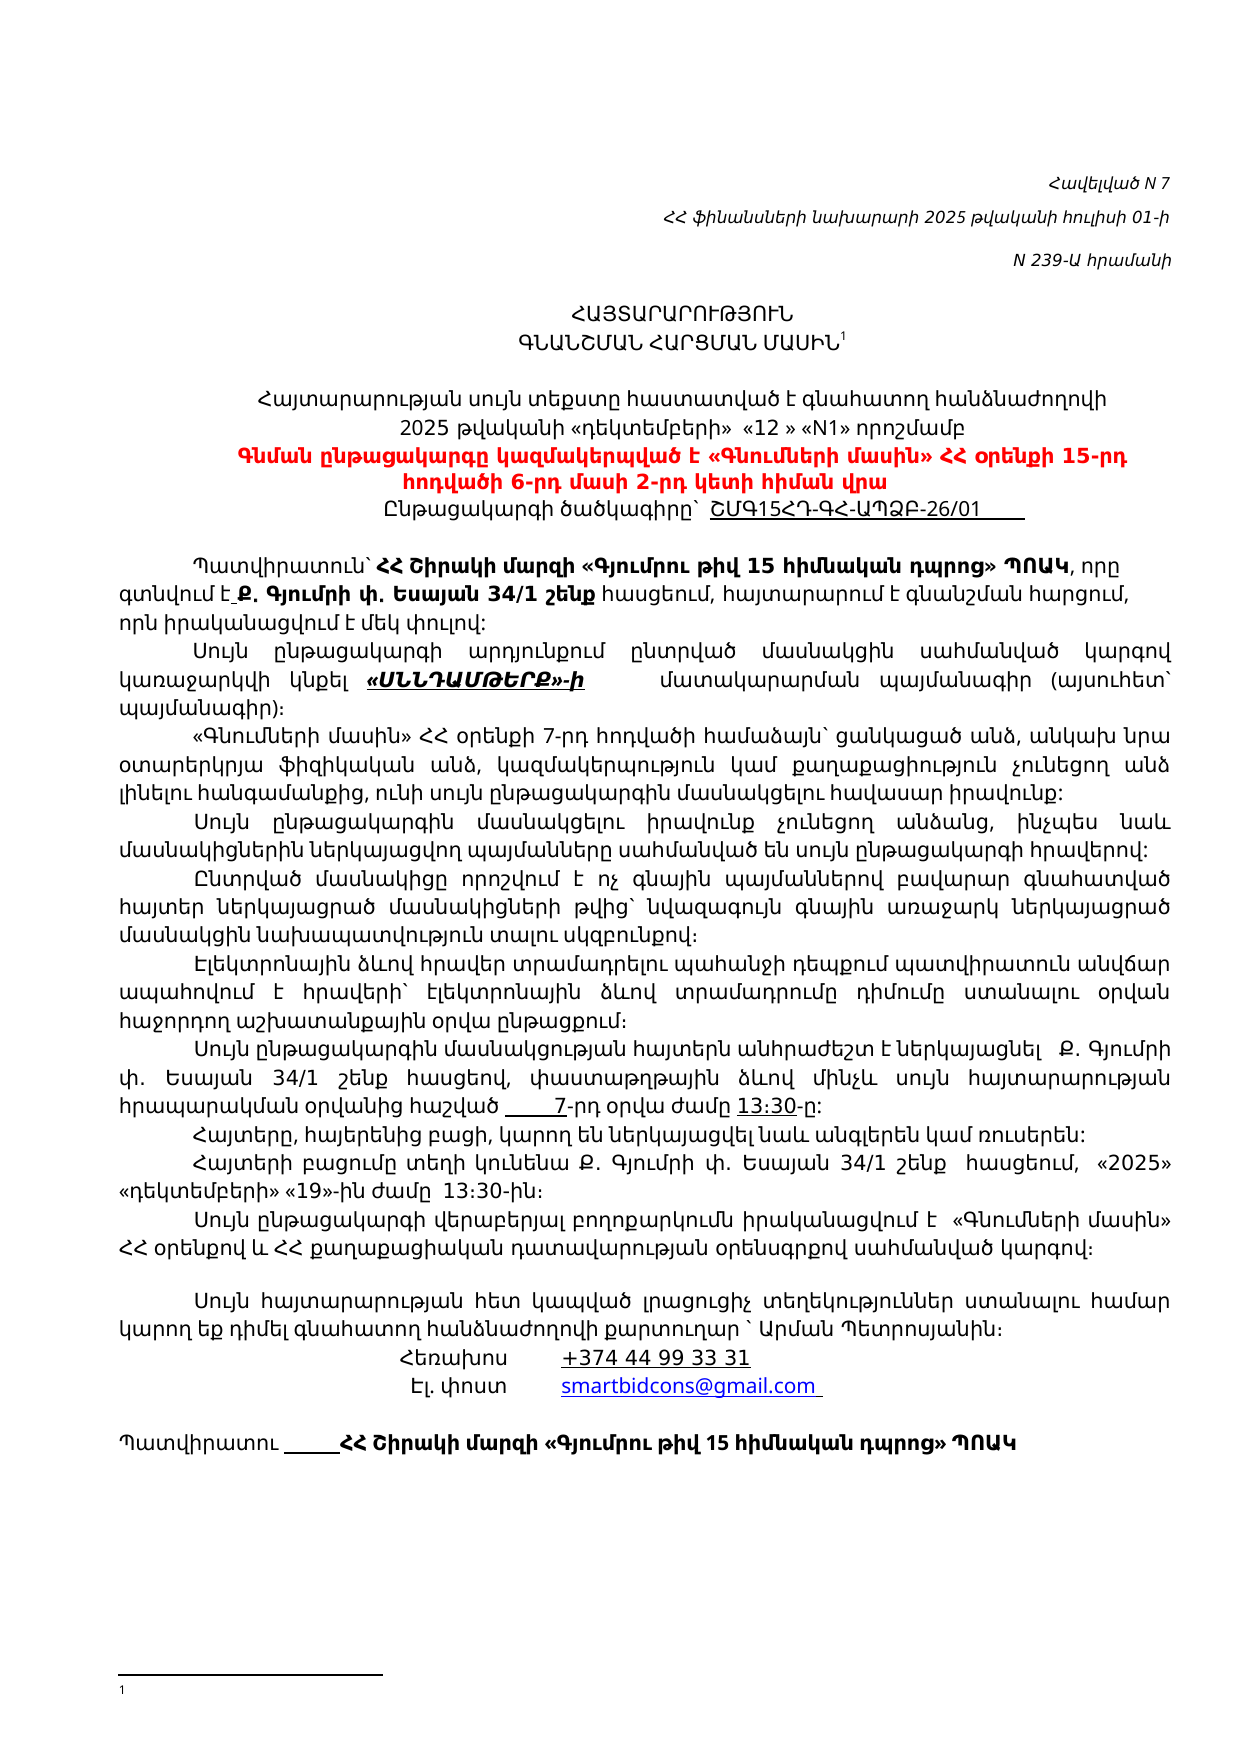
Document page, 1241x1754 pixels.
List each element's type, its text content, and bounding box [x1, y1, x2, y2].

text Սույն ընթացակարգի արդյունքում ընտրված մասնակցին սահմանված կարգով կառաջարկվի կնքել «ՍՆՆԴԱՄԹԵՐՔ»-ի մատակարարման պայմանագիր (այսուհետ` պայմանագիր)։ [118, 636, 1171, 722]
text 2025 թվականի «դեկտեմբերի» «12 » «N1» որոշմամբ [118, 413, 1171, 441]
text Էլ. փոստ smartbidcons@gmail.com [118, 1371, 1171, 1400]
text Պատվիրատուն` ՀՀ Շիրակի մարզի «Գյումրու թիվ 15 հիմնական դպրոց» ՊՈԱԿ, որը գտնվում է Ք․ Գյումրի փ․ Եսայան 34/1 շենք հասցեում, հայտարարում է գնանշման հարցում, որն իրականացվում է մեկ փուլով: [118, 551, 1171, 636]
text Հավելված N 7 [118, 172, 1171, 194]
text Սույն ընթացակարգին մասնակցության հայտերն անհրաժեշտ է ներկայացնել Ք․ Գյումրի փ․ Եսայան 34/1 շենք հասցեով, փաստաթղթային ձևով մինչև սույն հայտարարության հրապարակման օրվանից հաշված 7-րդ օրվա ժամը 13։30-ը: [118, 1034, 1171, 1120]
text Սույն հայտարարության հետ կապված լրացուցիչ տեղեկություններ ստանալու համար կարող եք դիմել գնահատող հանձնաժողովի քարտուղար ` Արման Պետրոսյանին։ [118, 1286, 1171, 1343]
text Պատվիրատու ՀՀ Շիրակի մարզի «Գյումրու թիվ 15 հիմնական դպրոց» ՊՈԱԿ [118, 1428, 1171, 1457]
text Հայտերը, հայերենից բացի, կարող են ներկայացվել նաև անգլերեն կամ ռուսերեն: [118, 1120, 1171, 1148]
text Էլեկտրոնային ձևով հրավեր տրամադրելու պահանջի դեպքում պատվիրատուն անվճար ապահովում է հրավերի` էլեկտրոնային ձևով տրամադրումը դիմումը ստանալու օրվան հաջորդող աշխատանքային օրվա ընթացքում։ [118, 949, 1171, 1034]
text ԳՆԱՆՇՄԱՆ ՀԱՐՑՄԱՆ ՄԱՍԻՆ [118, 328, 1171, 356]
text Հեռախոս +374 44 99 33 31 [118, 1343, 1171, 1371]
text Ընտրված մասնակիցը որոշվում է ոչ գնային պայմաններով բավարար գնահատված հայտեր ներկայացրած մասնակիցների թվից` նվազագույն գնային առաջարկ ներկայացրած մասնակցին նախապատվություն տալու սկզբունքով։ [118, 864, 1171, 949]
text Ընթացակարգի ծածկագիրը` ՇՄԳ15ՀԴ-ԳՀ-ԱՊՁԲ-26/01 [118, 494, 1171, 522]
text ՀՀ ֆինանսների նախարարի 2025 թվականի հուլիսի 01-ի [118, 206, 1171, 229]
text Սույն ընթացակարգին մասնակցելու իրավունք չունեցող անձանց, ինչպես նաև մասնակիցներին ներկայացվող պայմանները սահմանված են սույն ընթացակարգի հրավերով: [118, 807, 1171, 864]
text Հայտերի բացումը տեղի կունենա Ք․ Գյումրի փ․ Եսայան 34/1 շենք հասցեում, «2025» «դեկտեմբերի» «19»-ին ժամը 13։30-ին։ [118, 1148, 1171, 1205]
text Գնման ընթացակարգը կազմակերպված է «Գնումների մասին» ՀՀ օրենքի 15-րդ հոդվածի 6-րդ մասի 2-րդ կետի հիման վրա [118, 441, 1171, 494]
text N 239-Ա հրամանի [118, 251, 1172, 271]
text ՀԱՅՏԱՐԱՐՈՒԹՅՈՒՆ [118, 299, 1171, 328]
text Հայտարարության սույն տեքստը հաստատված է գնահատող հանձնաժողովի [118, 384, 1171, 413]
text «Գնումների մասին» ՀՀ օրենքի 7-րդ հոդվածի համաձայն` ցանկացած անձ, անկախ նրա օտարերկրյա ֆիզիկական անձ, կազմակերպություն կամ քաղաքացիություն չունեցող անձ լինելու հանգամանքից, ունի սույն ընթացակարգին մասնակցելու հավասար իրավունք: [118, 722, 1171, 807]
text Սույն ընթացակարգի վերաբերյալ բողոքարկումն իրականացվում է «Գնումների մասին» ՀՀ օրենքով և ՀՀ քաղաքացիական դատավարության օրենսգրքով սահմանված կարգով։ [118, 1205, 1171, 1262]
